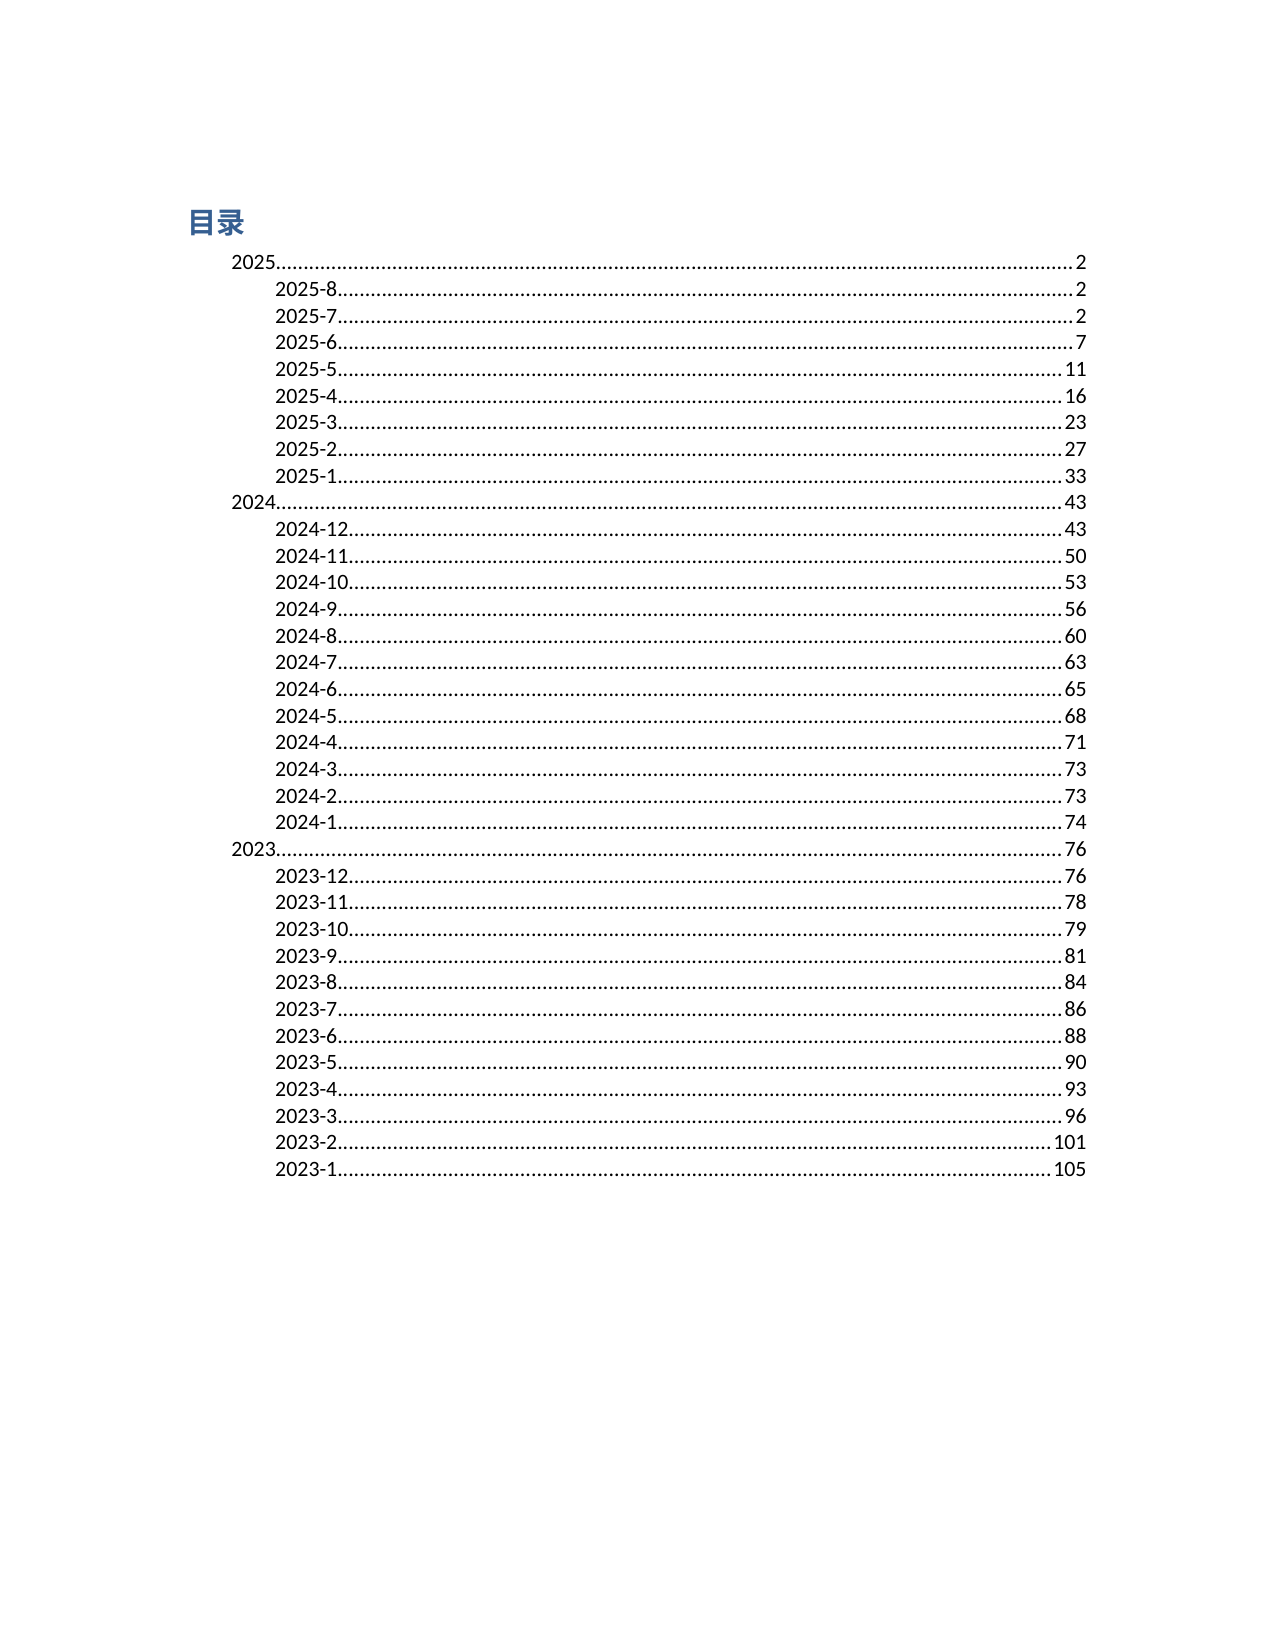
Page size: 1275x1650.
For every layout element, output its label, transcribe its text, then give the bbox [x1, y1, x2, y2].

text 2025 2 [231, 248, 1087, 275]
text 2023-8 84 [275, 968, 1087, 995]
text 2023-2 101 [275, 1128, 1087, 1155]
text 目录 [187, 200, 1087, 242]
text 2025-2 27 [275, 435, 1087, 462]
text 2023-11 78 [275, 888, 1087, 915]
text 2024-2 73 [275, 782, 1087, 808]
text 2024-4 71 [275, 728, 1087, 755]
text 2025-7 2 [275, 302, 1087, 328]
text 2023-7 86 [275, 995, 1087, 1022]
text 2024-5 68 [275, 702, 1087, 728]
text 2025-3 23 [275, 408, 1087, 435]
text 2023-6 88 [275, 1022, 1087, 1048]
text 2024-7 63 [275, 648, 1087, 675]
text 2025-4 16 [275, 382, 1087, 408]
text 2023-10 79 [275, 915, 1087, 942]
text 2025-5 11 [275, 355, 1087, 382]
text 2024-9 56 [275, 595, 1087, 622]
text 2023-4 93 [275, 1075, 1087, 1102]
text 2024-1 74 [275, 808, 1087, 835]
text 2024-8 60 [275, 622, 1087, 648]
text 2024-6 65 [275, 675, 1087, 702]
text 2024-10 53 [275, 568, 1087, 595]
text 2023-5 90 [275, 1048, 1087, 1075]
text 2024-11 50 [275, 542, 1087, 568]
text 2023-3 96 [275, 1102, 1087, 1128]
text 2023 76 [231, 835, 1087, 862]
text 2023-9 81 [275, 942, 1087, 968]
text 2025-1 33 [275, 462, 1087, 488]
text 2023-12 76 [275, 862, 1087, 888]
text 2025-8 2 [275, 275, 1087, 302]
text 2025-6 7 [275, 328, 1087, 355]
text 2024-3 73 [275, 755, 1087, 782]
text 2024-12 43 [275, 515, 1087, 542]
text 2024 43 [231, 488, 1087, 515]
text 2023-1 105 [275, 1155, 1087, 1182]
